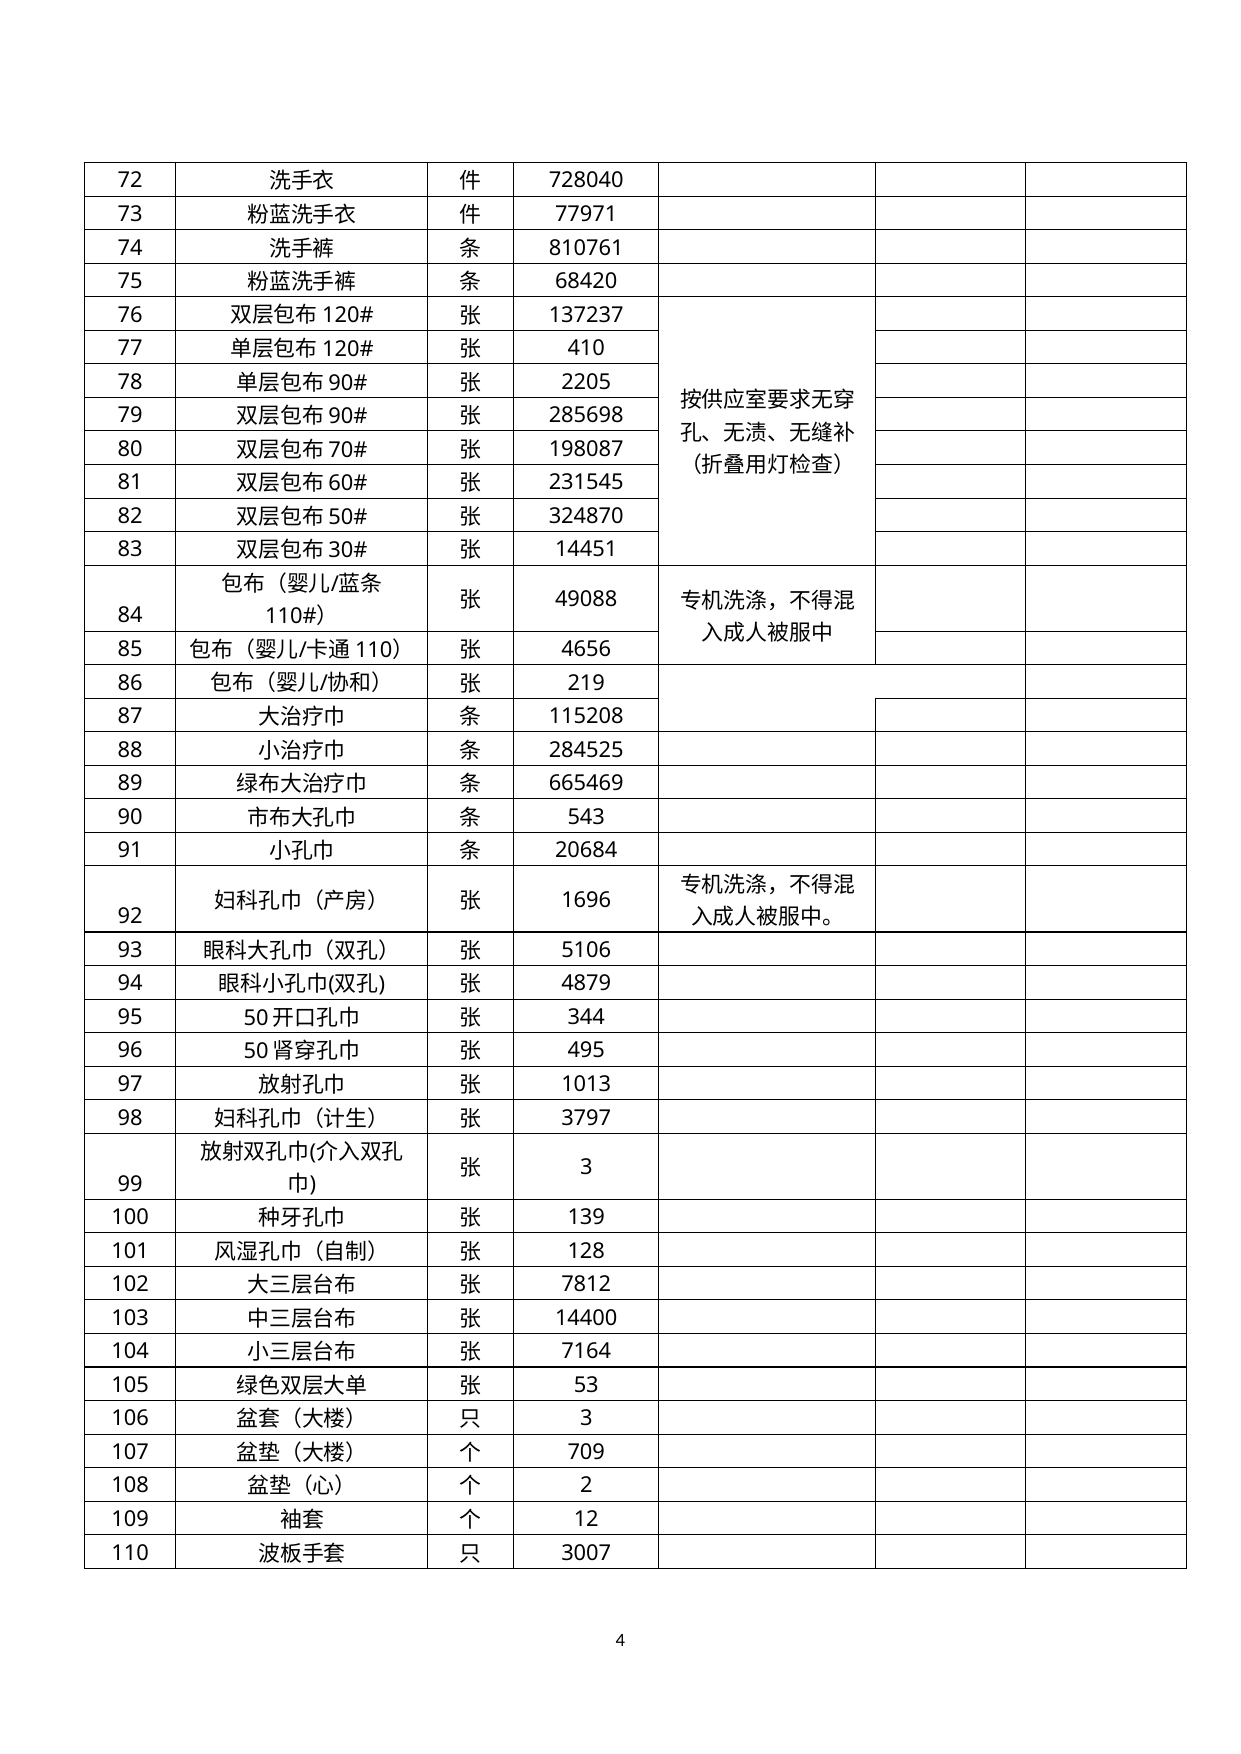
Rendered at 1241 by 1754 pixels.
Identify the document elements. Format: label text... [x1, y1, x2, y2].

table_cell 89 [85, 766, 175, 798]
table_cell [659, 833, 875, 865]
table_cell [659, 264, 875, 296]
table_cell 77971 [514, 197, 658, 229]
table_cell [1026, 1368, 1186, 1400]
table_cell 3797 [514, 1100, 658, 1133]
table_cell 284525 [514, 732, 658, 765]
table_cell 张 [428, 1033, 513, 1066]
table_cell 68420 [514, 264, 658, 296]
table_cell 盆垫（心） [176, 1468, 427, 1501]
table_cell [876, 532, 1025, 564]
table_cell [659, 1134, 875, 1199]
table_cell [1026, 632, 1186, 664]
table_cell [1026, 230, 1186, 263]
table_cell 3007 [514, 1535, 658, 1568]
table_cell [1026, 566, 1186, 631]
table_cell 231545 [514, 465, 658, 497]
table_cell 大治疗巾 [176, 699, 427, 731]
table_cell 139 [514, 1200, 658, 1232]
table_cell [1026, 197, 1186, 229]
table_cell 条 [428, 799, 513, 832]
table_cell 285698 [514, 398, 658, 430]
table_cell 双层包布70# [176, 431, 427, 464]
table_cell 102 [85, 1267, 175, 1299]
table_cell [876, 833, 1025, 865]
table_cell 张 [428, 1300, 513, 1333]
table_cell 张 [428, 933, 513, 965]
table_cell 96 [85, 1033, 175, 1066]
table_cell 专机洗涤，不得混入成人被服中 [659, 566, 875, 664]
table_cell 97 [85, 1067, 175, 1099]
table_cell 双层包布60# [176, 465, 427, 497]
table_cell [1026, 732, 1186, 765]
table_cell [1026, 1401, 1186, 1433]
table_cell [1026, 465, 1186, 497]
table_cell 91 [85, 833, 175, 865]
table_cell [876, 163, 1025, 196]
table_cell [876, 1033, 1025, 1066]
table_cell 粉蓝洗手衣 [176, 197, 427, 229]
table_cell 件 [428, 197, 513, 229]
table_cell [876, 766, 1025, 798]
table_cell [876, 1468, 1025, 1501]
table_cell 665469 [514, 766, 658, 798]
table_cell 按供应室要求无穿孔、无渍、无缝补（折叠用灯检查） [659, 297, 875, 564]
table_cell 78 [85, 364, 175, 397]
table_cell [659, 1300, 875, 1333]
table_cell 眼科大孔巾（双孔） [176, 933, 427, 965]
table_cell 放射双孔巾(介入双孔巾) [176, 1134, 427, 1199]
table_cell [876, 264, 1025, 296]
table_cell [1026, 665, 1186, 698]
table_cell [1026, 1334, 1186, 1366]
table_cell 妇科孔巾（计生） [176, 1100, 427, 1133]
table_cell 543 [514, 799, 658, 832]
table_cell 大三层台布 [176, 1267, 427, 1299]
table_cell [1026, 163, 1186, 196]
table_cell [659, 1033, 875, 1066]
table_cell [876, 398, 1025, 430]
table_cell [1026, 1535, 1186, 1568]
table_cell 双层包布90# [176, 398, 427, 430]
table_cell 73 [85, 197, 175, 229]
table_cell 88 [85, 732, 175, 765]
table_cell [876, 1134, 1025, 1199]
table_cell 张 [428, 665, 513, 698]
table_cell 个 [428, 1435, 513, 1467]
table_cell 条 [428, 833, 513, 865]
table_cell 眼科小孔巾(双孔) [176, 966, 427, 998]
table_cell 109 [85, 1502, 175, 1534]
table_cell [876, 1000, 1025, 1032]
table_cell [876, 1368, 1025, 1400]
table_cell 张 [428, 364, 513, 397]
table_cell [1026, 1300, 1186, 1333]
table_cell [659, 1233, 875, 1266]
table_cell [876, 866, 1025, 931]
table_cell 包布（婴儿/蓝条110#） [176, 566, 427, 631]
table_cell 袖套 [176, 1502, 427, 1534]
table_cell [1026, 364, 1186, 397]
table_cell 198087 [514, 431, 658, 464]
table_cell 张 [428, 297, 513, 330]
table_cell 76 [85, 297, 175, 330]
table_cell 粉蓝洗手裤 [176, 264, 427, 296]
table_cell 100 [85, 1200, 175, 1232]
table_cell 106 [85, 1401, 175, 1433]
table_cell 709 [514, 1435, 658, 1467]
table_cell [659, 1535, 875, 1568]
table_cell [659, 1067, 875, 1099]
table_cell 99 [85, 1134, 175, 1199]
table_cell [876, 566, 1025, 631]
table_cell 324870 [514, 499, 658, 531]
table_cell [659, 1468, 875, 1501]
table_cell 双层包布50# [176, 499, 427, 531]
table_cell 495 [514, 1033, 658, 1066]
table_cell [1026, 398, 1186, 430]
table_cell 洗手衣 [176, 163, 427, 196]
table_cell 条 [428, 732, 513, 765]
table_cell [876, 665, 1025, 698]
table_cell [876, 1435, 1025, 1467]
table_cell 2205 [514, 364, 658, 397]
table_cell [659, 197, 875, 229]
table_cell 4656 [514, 632, 658, 664]
table_cell 张 [428, 465, 513, 497]
table_cell [1026, 1067, 1186, 1099]
table_cell [1026, 866, 1186, 931]
table_cell 49088 [514, 566, 658, 631]
table_cell 单层包布90# [176, 364, 427, 397]
table_cell [659, 1435, 875, 1467]
table_cell 个 [428, 1468, 513, 1501]
table_cell 张 [428, 566, 513, 631]
table_cell 包布（婴儿/协和） [176, 665, 427, 698]
table_cell [659, 230, 875, 263]
table_cell 件 [428, 163, 513, 196]
table_cell [659, 1502, 875, 1534]
table_cell 种牙孔巾 [176, 1200, 427, 1232]
table_cell [876, 230, 1025, 263]
table_cell 80 [85, 431, 175, 464]
table_cell 中三层台布 [176, 1300, 427, 1333]
table_cell 110 [85, 1535, 175, 1568]
table_cell 双层包布30# [176, 532, 427, 564]
table_cell [876, 1233, 1025, 1266]
table_cell [1026, 766, 1186, 798]
table_cell 条 [428, 699, 513, 731]
table_cell [1026, 1033, 1186, 1066]
table_cell 50肾穿孔巾 [176, 1033, 427, 1066]
table_cell [876, 933, 1025, 965]
table_cell 张 [428, 1368, 513, 1400]
table_cell 张 [428, 1334, 513, 1366]
table_cell 风湿孔巾（自制） [176, 1233, 427, 1266]
table_cell 盆垫（大楼） [176, 1435, 427, 1467]
table_cell 20684 [514, 833, 658, 865]
table_cell 张 [428, 1233, 513, 1266]
table_cell 小孔巾 [176, 833, 427, 865]
table_cell 104 [85, 1334, 175, 1366]
table_cell 105 [85, 1368, 175, 1400]
table_cell [1026, 1200, 1186, 1232]
table_cell 98 [85, 1100, 175, 1133]
table_cell [659, 163, 875, 196]
table_cell 洗手裤 [176, 230, 427, 263]
table_cell [876, 465, 1025, 497]
table_cell 包布（婴儿/卡通110） [176, 632, 427, 664]
table_cell 107 [85, 1435, 175, 1467]
table_cell 单层包布120# [176, 331, 427, 363]
table_cell [1026, 1468, 1186, 1501]
table_cell 87 [85, 699, 175, 731]
table_cell 84 [85, 566, 175, 631]
table_cell 72 [85, 163, 175, 196]
table_cell 93 [85, 933, 175, 965]
table_cell [1026, 264, 1186, 296]
table_cell [876, 1334, 1025, 1366]
table_cell 条 [428, 766, 513, 798]
table_cell [1026, 1000, 1186, 1032]
table_cell 410 [514, 331, 658, 363]
table_cell 7164 [514, 1334, 658, 1366]
table_cell 50开口孔巾 [176, 1000, 427, 1032]
table_cell 小治疗巾 [176, 732, 427, 765]
table_cell [876, 1502, 1025, 1534]
table_cell [876, 732, 1025, 765]
table_cell 双层包布120# [176, 297, 427, 330]
table_cell 张 [428, 1000, 513, 1032]
table_cell [876, 197, 1025, 229]
table_cell [659, 933, 875, 965]
table_cell 75 [85, 264, 175, 296]
table_cell 14451 [514, 532, 658, 564]
table_cell [1026, 532, 1186, 564]
table_cell 妇科孔巾（产房） [176, 866, 427, 931]
table_cell [659, 1334, 875, 1366]
table_cell 张 [428, 1100, 513, 1133]
table_cell 4879 [514, 966, 658, 998]
table_cell 个 [428, 1502, 513, 1534]
table_cell 53 [514, 1368, 658, 1400]
table_cell [1026, 933, 1186, 965]
table_cell 86 [85, 665, 175, 698]
table_cell [659, 1200, 875, 1232]
table_cell 219 [514, 665, 658, 698]
table_cell 绿色双层大单 [176, 1368, 427, 1400]
table_cell [876, 364, 1025, 397]
table_cell [1026, 1100, 1186, 1133]
table_cell [876, 1100, 1025, 1133]
table_cell 128 [514, 1233, 658, 1266]
table_cell 1696 [514, 866, 658, 931]
table_cell 82 [85, 499, 175, 531]
table_cell 5106 [514, 933, 658, 965]
table_cell 张 [428, 1267, 513, 1299]
table_cell [1026, 1134, 1186, 1199]
table_cell 94 [85, 966, 175, 998]
table_cell 盆套（大楼） [176, 1401, 427, 1433]
table_cell [876, 499, 1025, 531]
table_cell [1026, 1435, 1186, 1467]
table_cell 85 [85, 632, 175, 664]
table_cell 只 [428, 1535, 513, 1568]
table_cell 137237 [514, 297, 658, 330]
table_cell 90 [85, 799, 175, 832]
table_cell 810761 [514, 230, 658, 263]
table_cell 1013 [514, 1067, 658, 1099]
table_cell [659, 698, 875, 731]
table_cell [659, 966, 875, 998]
table_cell [1026, 431, 1186, 464]
table_cell 95 [85, 1000, 175, 1032]
table_cell 12 [514, 1502, 658, 1534]
table_cell [1026, 966, 1186, 998]
table_cell [659, 1267, 875, 1299]
table_cell 张 [428, 866, 513, 931]
table_cell 条 [428, 230, 513, 263]
table_cell [1026, 1502, 1186, 1534]
table_cell 3 [514, 1134, 658, 1199]
table_cell [1026, 833, 1186, 865]
table_cell 小三层台布 [176, 1334, 427, 1366]
table_cell 79 [85, 398, 175, 430]
table_cell 张 [428, 431, 513, 464]
table_cell 张 [428, 966, 513, 998]
table_cell 14400 [514, 1300, 658, 1333]
table_cell 103 [85, 1300, 175, 1333]
table_cell [876, 1067, 1025, 1099]
table_cell 只 [428, 1401, 513, 1433]
table_cell [1026, 1233, 1186, 1266]
table_cell 市布大孔巾 [176, 799, 427, 832]
table_cell 专机洗涤，不得混入成人被服中。 [659, 866, 875, 931]
table_cell 张 [428, 331, 513, 363]
table_cell [1026, 297, 1186, 330]
table_cell 7812 [514, 1267, 658, 1299]
table_cell 条 [428, 264, 513, 296]
table_cell [659, 1401, 875, 1433]
table_cell 张 [428, 499, 513, 531]
table_cell 81 [85, 465, 175, 497]
table_cell 张 [428, 1067, 513, 1099]
table_cell [876, 331, 1025, 363]
table_cell 77 [85, 331, 175, 363]
table_cell 2 [514, 1468, 658, 1501]
table_cell [1026, 799, 1186, 832]
table_cell 728040 [514, 163, 658, 196]
table_cell 74 [85, 230, 175, 263]
table_cell [659, 732, 875, 765]
table_cell 115208 [514, 699, 658, 731]
table_cell 108 [85, 1468, 175, 1501]
table_cell 344 [514, 1000, 658, 1032]
table_cell [876, 799, 1025, 832]
table_cell [876, 1300, 1025, 1333]
table_cell [1026, 699, 1186, 731]
table_cell [876, 632, 1025, 664]
table_cell [876, 1401, 1025, 1433]
table_cell [876, 966, 1025, 998]
table_cell [1026, 331, 1186, 363]
table_cell 放射孔巾 [176, 1067, 427, 1099]
table_cell 92 [85, 866, 175, 931]
table_cell 张 [428, 632, 513, 664]
table_cell [876, 431, 1025, 464]
table_cell 波板手套 [176, 1535, 427, 1568]
table_cell [876, 297, 1025, 330]
table_cell 101 [85, 1233, 175, 1266]
table_cell 张 [428, 398, 513, 430]
table_cell [659, 1368, 875, 1400]
table_cell 张 [428, 1200, 513, 1232]
table_cell [876, 1535, 1025, 1568]
table_cell [1026, 499, 1186, 531]
table_cell [659, 1000, 875, 1032]
table_cell [659, 799, 875, 832]
table_cell [1026, 1267, 1186, 1299]
table_cell 83 [85, 532, 175, 564]
table_cell [876, 1267, 1025, 1299]
table_cell 张 [428, 532, 513, 564]
table_cell 绿布大治疗巾 [176, 766, 427, 798]
table_cell [659, 766, 875, 798]
table_cell [659, 1100, 875, 1133]
table_cell 张 [428, 1134, 513, 1199]
table_cell [876, 1200, 1025, 1232]
table_cell [876, 699, 1025, 731]
table_cell 3 [514, 1401, 658, 1433]
